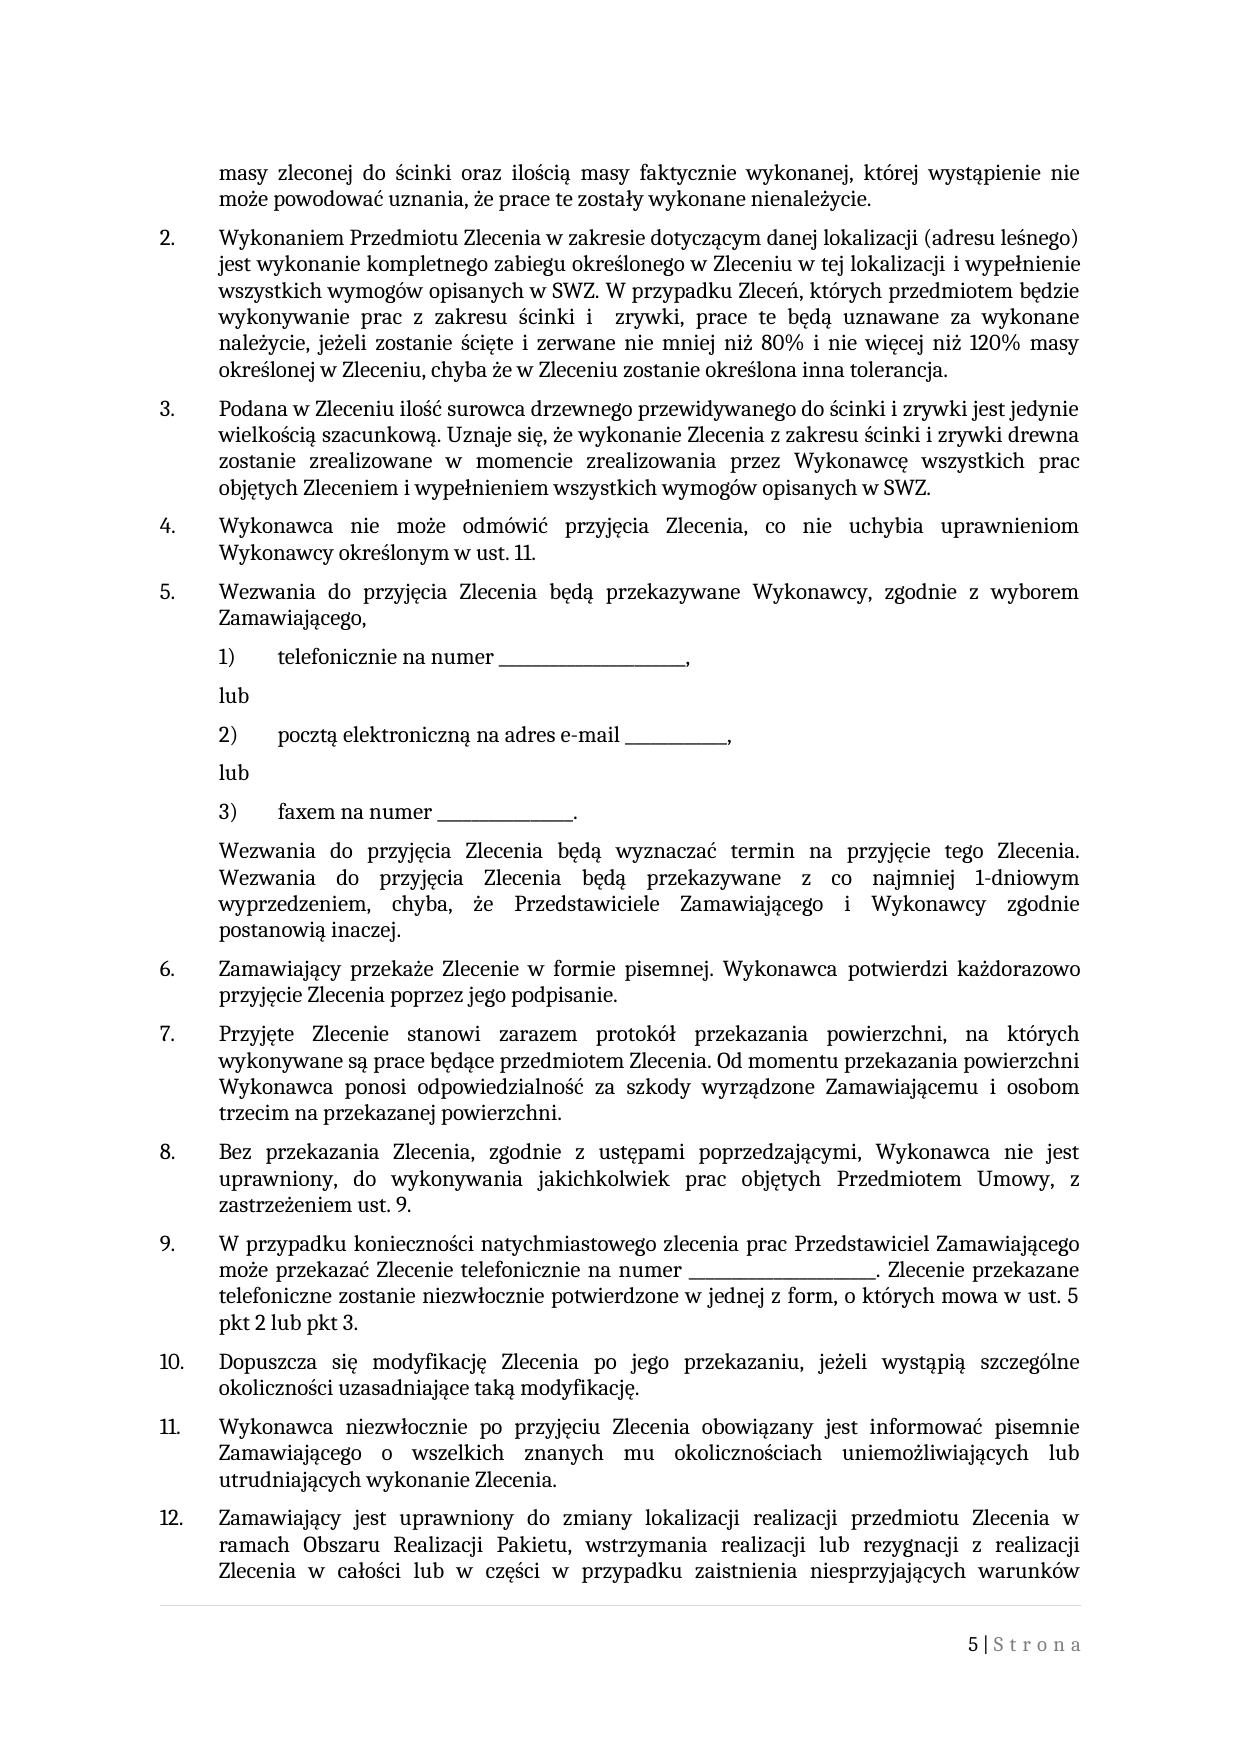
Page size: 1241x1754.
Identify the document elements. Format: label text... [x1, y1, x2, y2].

list telefonicznie na numer ______________________, [218, 644, 1081, 670]
text lub [218, 760, 1081, 787]
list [159, 1505, 1081, 1584]
list Wykonawca niezwłocznie po przyjęciu Zlecenia obowiązany jest informować pisemnie Zamawiającego o wszelkich znanych mu okolicznościach uniemożliwiających lub utrudniających wykonanie Zlecenia. [159, 1414, 1081, 1493]
text 3) faxem na numer ________________. [218, 799, 1081, 825]
text Wezwania do przyjęcia Zlecenia będą wyznaczać termin na przyjęcie tego Zlecenia. Wezwania do przyjęcia Zlecenia będą przekazywane z co najmniej 1-dniowym wyprzedzeniem, chyba, że Przedstawiciele Zamawiającego i Wykonawcy zgodnie postanowią inaczej. [218, 838, 1081, 943]
text lub [218, 682, 1081, 709]
list Wykonawca nie może odmówić przyjęcia Zlecenia, co nie uchybia uprawnieniom Wykonawcy określonym w ust. 11. [159, 513, 1081, 566]
list Dopuszcza się modyfikację Zlecenia po jego przekazaniu, jeżeli wystąpią szczególne okoliczności uzasadniające taką modyfikację. [159, 1348, 1081, 1401]
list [159, 159, 1081, 212]
list Wykonaniem Przedmiotu Zlecenia w zakresie dotyczącym danej lokalizacji (adresu leśnego) jest wykonanie kompletnego zabiegu określonego w Zleceniu w tej lokalizacji i wypełnienie wszystkich wymogów opisanych w SWZ. W przypadku Zleceń, których przedmiotem będzie wykonywanie prac z zakresu ścinki i zrywki, prace te będą uznawane za wykonane należycie, jeżeli zostanie ścięte i zerwane nie mniej niż 80% i nie więcej niż 120% masy określonej w Zleceniu, chyba że w Zleceniu zostanie określona inna tolerancja. [159, 225, 1081, 383]
list Podana w Zleceniu ilość surowca drzewnego przewidywanego do ścinki i zrywki jest jedynie wielkością szacunkową. Uznaje się, że wykonanie Zlecenia z zakresu ścinki i zrywki drewna zostanie zrealizowane w momencie zrealizowania przez Wykonawcę wszystkich prac objętych Zleceniem i wypełnieniem wszystkich wymogów opisanych w SWZ. [159, 395, 1081, 501]
list W przypadku konieczności natychmiastowego zlecenia prac Przedstawiciel Zamawiającego może przekazać Zlecenie telefonicznie na numer ______________________. Zlecenie przekazane telefoniczne zostanie niezwłocznie potwierdzone w jednej z form, o których mowa w ust. 5 pkt 2 lub pkt 3. [159, 1231, 1081, 1336]
list Przyjęte Zlecenie stanowi zarazem protokół przekazania powierzchni, na których wykonywane są prace będące przedmiotem Zlecenia. Od momentu przekazania powierzchni Wykonawca ponosi odpowiedzialność za szkody wyrządzone Zamawiającemu i osobom trzecim na przekazanej powierzchni. [159, 1021, 1081, 1126]
list Zamawiający przekaże Zlecenie w formie pisemnej. Wykonawca potwierdzi każdorazowo przyjęcie Zlecenia poprzez jego podpisanie. [159, 956, 1081, 1008]
list Wezwania do przyjęcia Zlecenia będą przekazywane Wykonawcy, zgodnie z wyborem Zamawiającego, [159, 578, 1081, 631]
list pocztą elektroniczną na adres e-mail ____________, [218, 721, 1081, 748]
list Bez przekazania Zlecenia, zgodnie z ustępami poprzedzającymi, Wykonawca nie jest uprawniony, do wykonywania jakichkolwiek prac objętych Przedmiotem Umowy, z zastrzeżeniem ust. 9. [159, 1139, 1081, 1218]
